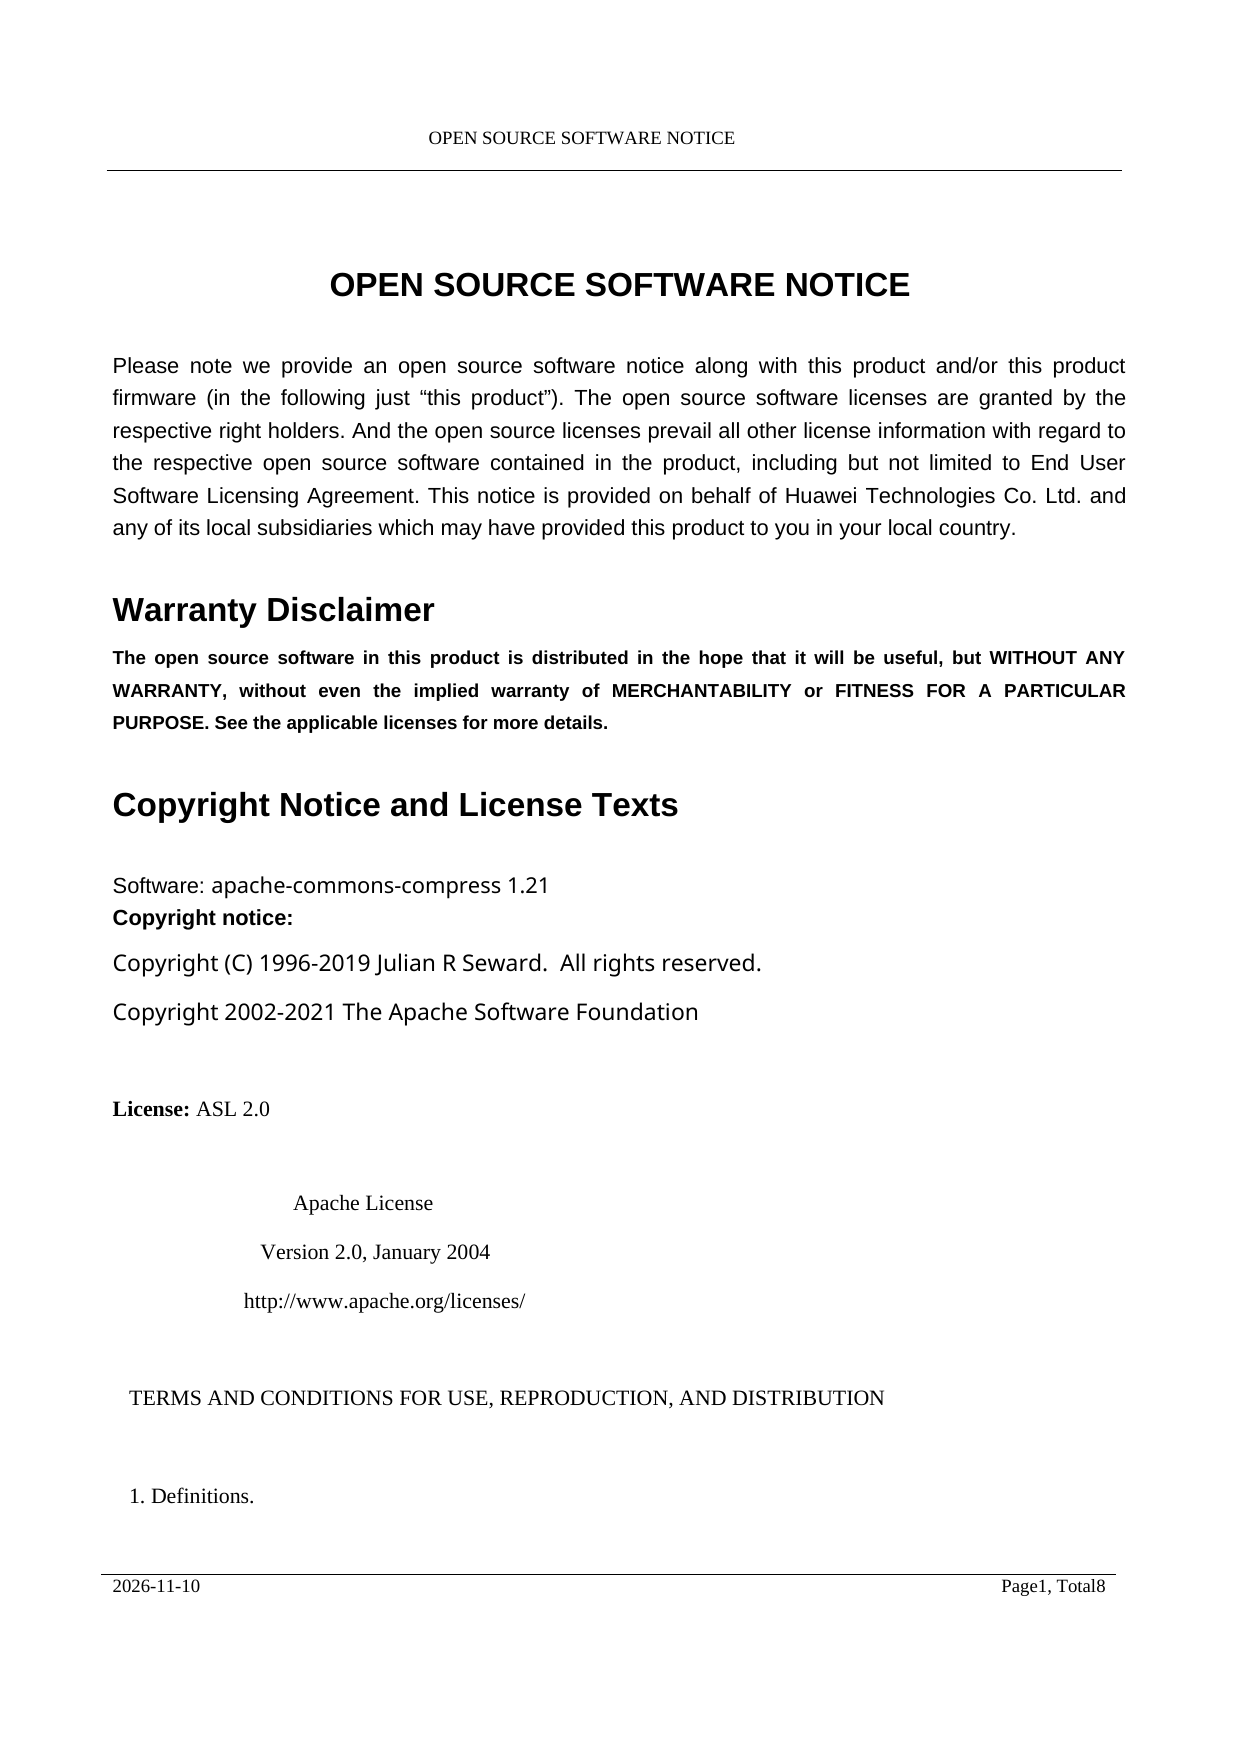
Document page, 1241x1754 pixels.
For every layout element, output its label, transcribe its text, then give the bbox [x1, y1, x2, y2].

text Warranty Disclaimer [112, 576, 1128, 641]
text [112, 1138, 1128, 1512]
text Copyright notice: [112, 901, 1128, 934]
text OPEN SOURCE SOFTWARE NOTICE [112, 251, 1128, 316]
text The open source software in this product is distributed in the hope that it will be useful, but WITHOUT ANY WARRANTY, without even the implied warranty of MERCHANTABILITY or FITNESS FOR A PARTICULAR PURPOSE. See the applicable licenses for more details. [112, 641, 1128, 739]
text Please note we provide an open source software notice along with this product and/or this product firmware (in the following just “this product”). The open source software licenses are granted by the respective right holders. And the open source licenses prevail all other license information with regard to the respective open source software contained in the product, including but not limited to End User Software Licensing Agreement. This notice is provided on behalf of Huawei Technologies Co. Ltd. and any of its local subsidiaries which may have provided this product to you in your local country. [112, 349, 1128, 544]
text License: ASL 2.0 [112, 1093, 1128, 1125]
text Copyright Notice and License Texts [112, 771, 1128, 836]
text Software: apache-commons-compress 1.21 [112, 869, 1128, 901]
text Copyright (C) 1996-2019 Julian R Seward. All rights reserved. Copyright 2002-2021 The Apache Software Foundation [112, 947, 1128, 1077]
